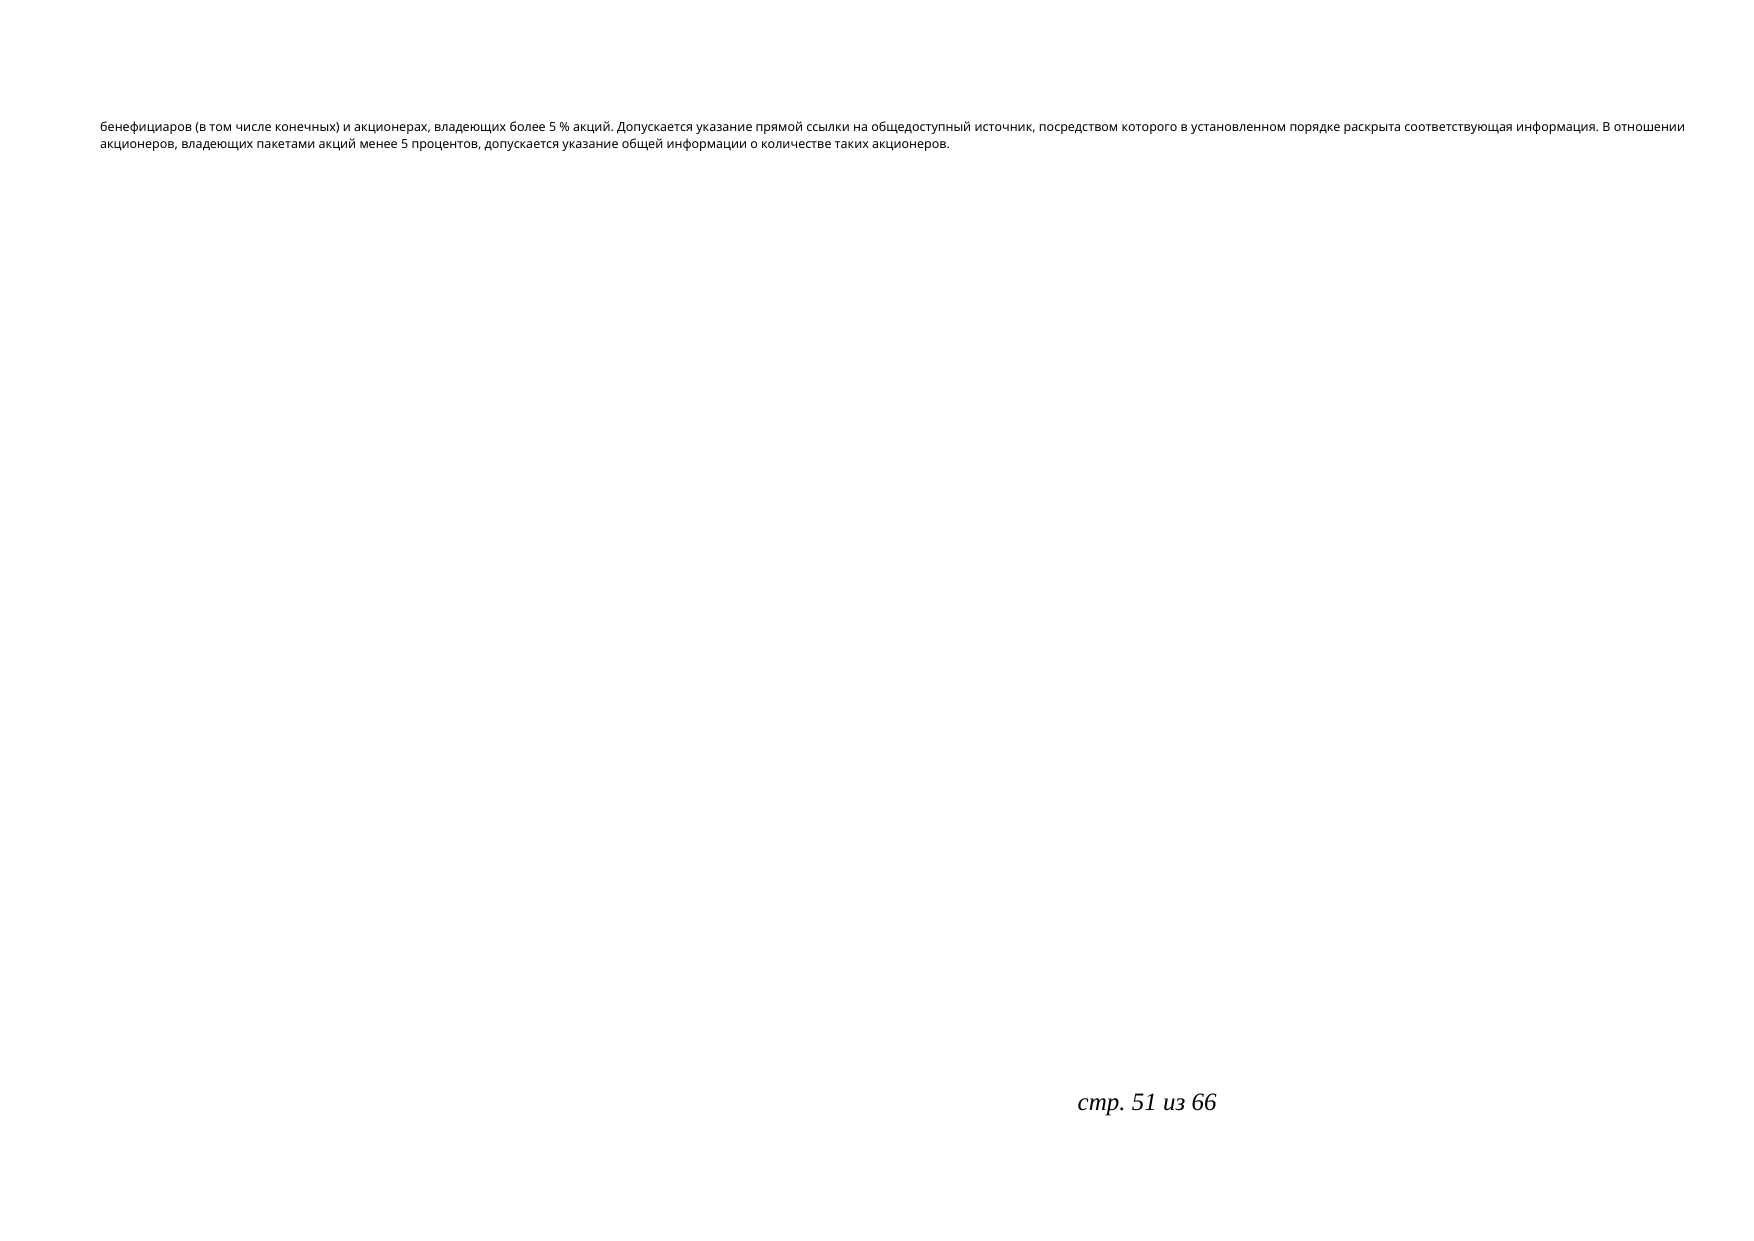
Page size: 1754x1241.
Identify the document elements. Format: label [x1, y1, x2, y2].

table_cell [89, 118, 1714, 152]
